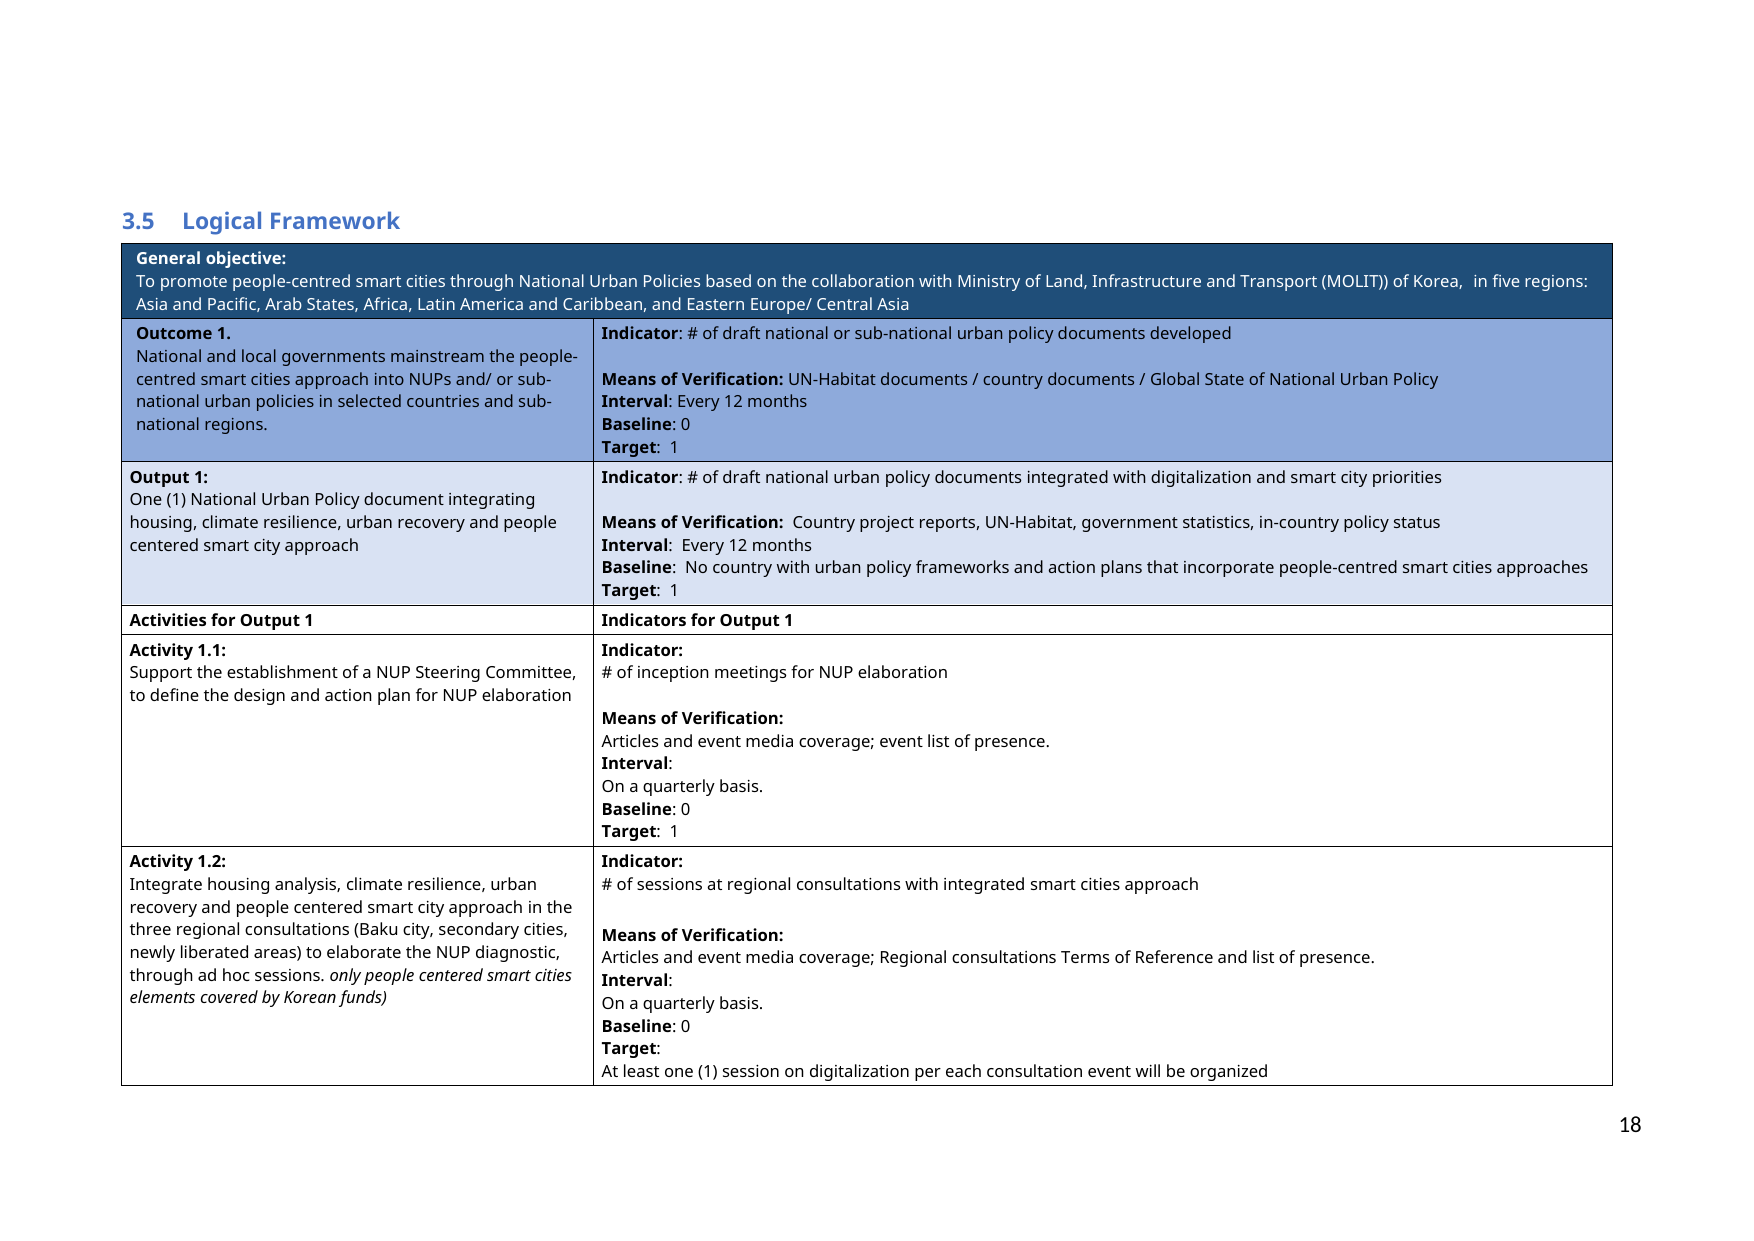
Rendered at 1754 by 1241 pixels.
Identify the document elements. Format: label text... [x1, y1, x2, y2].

table_cell Indicator: # of draft national or sub-national urban policy documents developed Means of Verification: UN-Habitat documents / country documents / Global State of National Urban Policy Interval: Every 12 months Baseline: 0 Target: 1 [594, 319, 1612, 461]
table_cell Indicators for Output 1 [594, 606, 1612, 634]
table_cell Indicator: # of sessions at regional consultations with integrated smart cities approach Means of Verification: Articles and event media coverage; Regional consultations Terms of Reference and list of presence. Interval: On a quarterly basis. Baseline: 0 Target: At least one (1) session on digitalization per each consultation event will be organized [594, 847, 1612, 1085]
table_cell Outcome 1. National and local governments mainstream the people-centred smart cities approach into NUPs and/ or sub-national urban policies in selected countries and sub-national regions. [122, 319, 593, 461]
subtitle Logical Framework [122, 205, 1641, 236]
table_header General objective: To promote people-centred smart cities through National Urban Policies based on the collaboration with Ministry of Land, Infrastructure and Transport (MOLIT)) of Korea, in five regions: Asia and Pacific, Arab States, Africa, Latin America and Caribbean, and Eastern Europe/ Central Asia [122, 244, 1612, 318]
table_cell Activities for Output 1 [122, 606, 593, 634]
table_cell Indicator: # of inception meetings for NUP elaboration Means of Verification: Articles and event media coverage; event list of presence. Interval: On a quarterly basis. Baseline: 0 Target: 1 [594, 635, 1612, 846]
table_cell Activity 1.2: Integrate housing analysis, climate resilience, urban recovery and people centered smart city approach in the three regional consultations (Baku city, secondary cities, newly liberated areas) to elaborate the NUP diagnostic, through ad hoc sessions. only people centered smart cities elements covered by Korean funds) [122, 847, 593, 1085]
table_cell Indicator: # of draft national urban policy documents integrated with digitalization and smart city priorities Means of Verification: Country project reports, UN-Habitat, government statistics, in-country policy status Interval: Every 12 months Baseline: No country with urban policy frameworks and action plans that incorporate people-centred smart cities approaches Target: 1 [594, 462, 1612, 604]
table_cell Output 1: One (1) National Urban Policy document integrating housing, climate resilience, urban recovery and people centered smart city approach [122, 462, 593, 604]
table_cell Activity 1.1: Support the establishment of a NUP Steering Committee, to define the design and action plan for NUP elaboration [122, 635, 593, 846]
